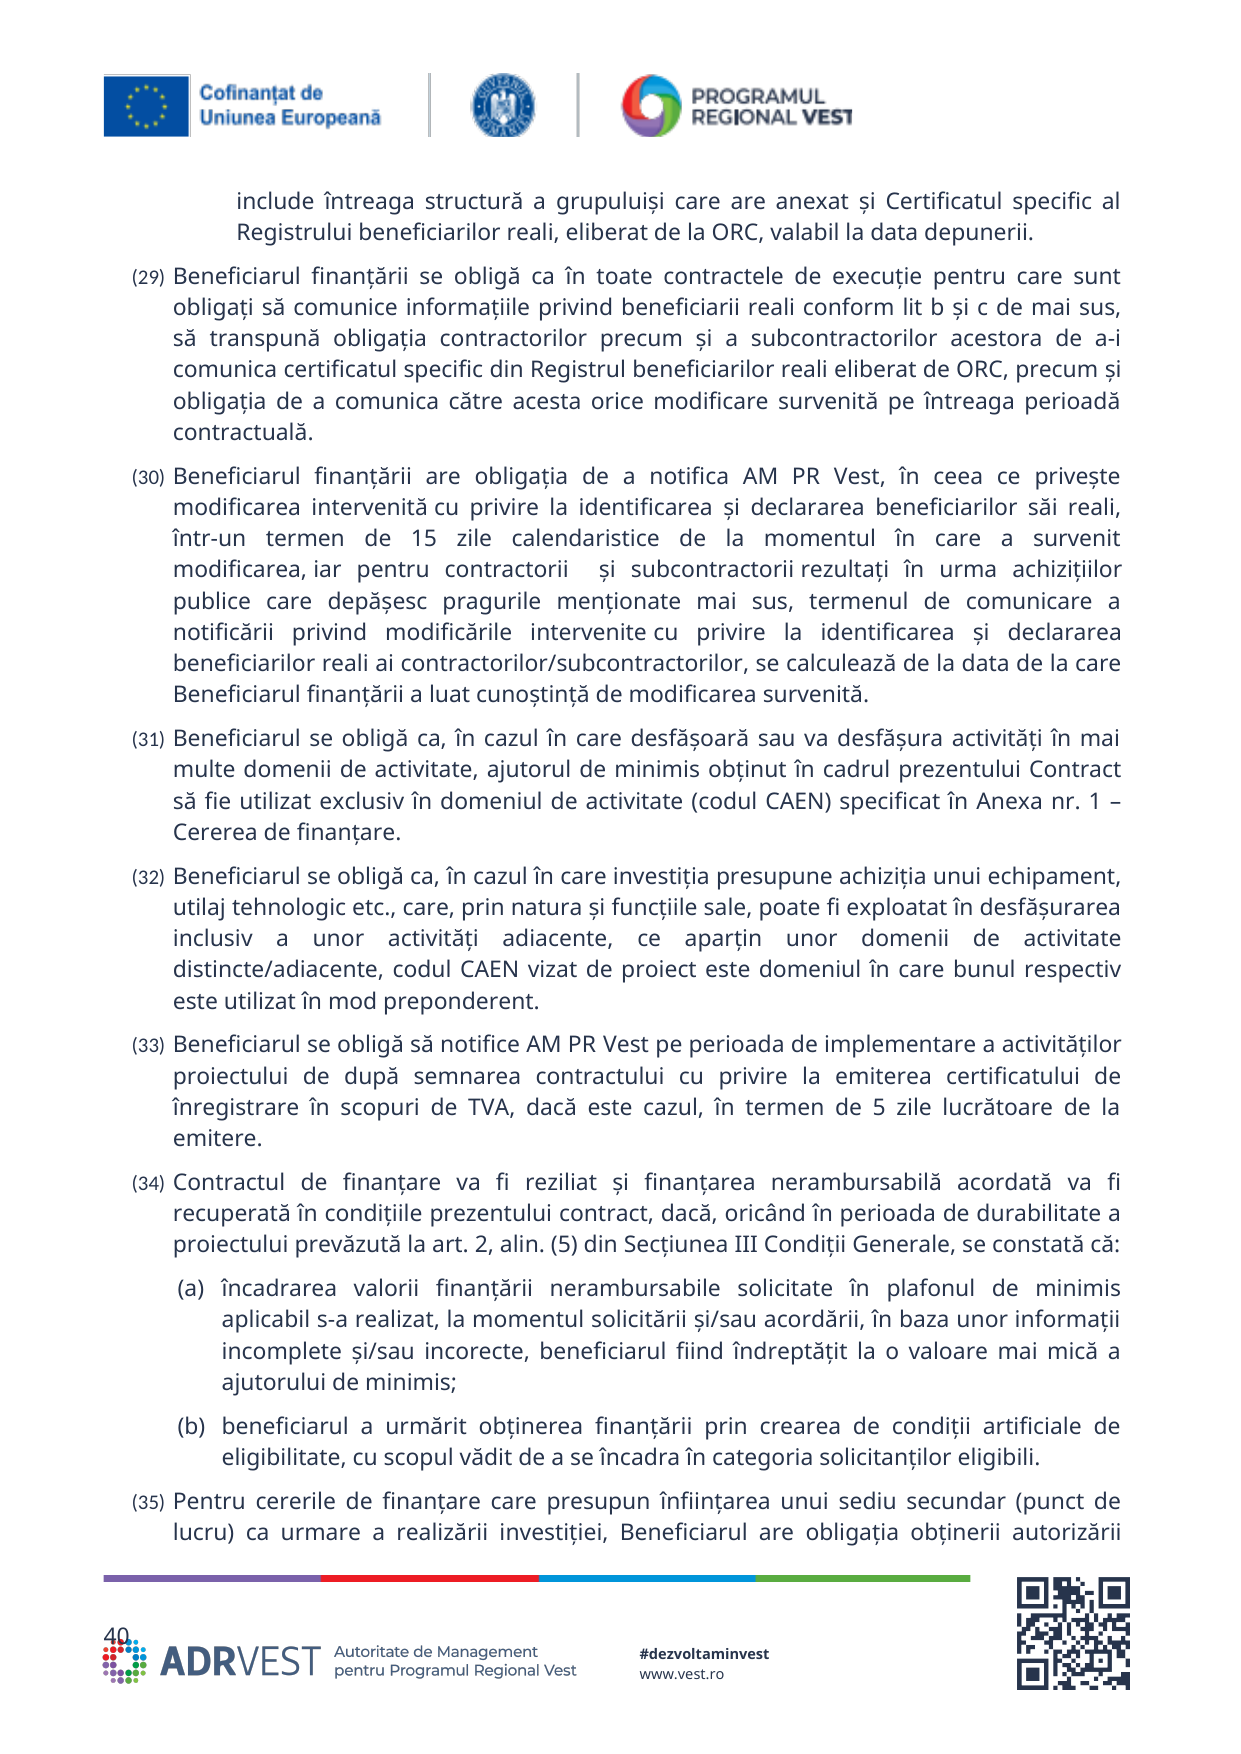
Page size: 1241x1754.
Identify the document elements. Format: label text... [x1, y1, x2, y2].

list beneficiarul a urmărit obținerea finanțării prin crearea de condiții artificiale de eligibilitate, cu scopul vădit de a se încadra în categoria solicitanților eligibili. [177, 1409, 1122, 1472]
picture [1008, 1568, 1139, 1699]
picture [119, 1636, 126, 1642]
list Beneficiarul se obligă ca, în cazul în care desfășoară sau va desfășura activități în mai multe domenii de activitate, ajutorul de minimis obținut în cadrul prezentului Contract să fie utilizat exclusiv în domeniul de activitate (codul CAEN) specificat în Anexa nr. 1 – Cererea de finanțare. [131, 722, 1122, 847]
list Beneficiarul se obligă să notifice AM PR Vest pe perioada de implementare a activităților proiectului de după semnarea contractului cu privire la emiterea certificatului de înregistrare în scopuri de TVA, dacă este cazul, în termen de 5 zile lucrătoare de la emitere. [131, 1028, 1122, 1153]
list Beneficiarul se obligă ca, în cazul în care investiția presupune achiziția unui echipament, utilaj tehnologic etc., care, prin natura și funcțiile sale, poate fi exploatat în desfășurarea inclusiv a unor activități adiacente, ce aparțin unor domenii de activitate distincte/adiacente, codul CAEN vizat de proiect este domeniul în care bunul respectiv este utilizat în mod preponderent. [131, 859, 1122, 1016]
list Beneficiarul finanțării se obligă ca în toate contractele de execuție pentru care sunt obligați să comunice informațiile privind beneficiarii reali conform lit b și c de mai sus, să transpună obligația contractorilor precum și a subcontractorilor acestora de a-i comunica certificatul specific din Registrul beneficiarilor reali eliberat de ORC, precum și obligația de a comunica către acesta orice modificare survenită pe întreaga perioadă contractuală. [131, 259, 1122, 447]
list încadrarea valorii finanțării nerambursabile solicitate în plafonul de minimis aplicabil s-a realizat, la momentul solicitării și/sau acordării, în baza unor informații incomplete și/sau incorecte, beneficiarul fiind îndreptățit la o valoare mai mică a ajutorului de minimis; [177, 1272, 1122, 1397]
list Beneficiarul finanțării are obligația de a notifica AM PR Vest, în ceea ce privește modificarea intervenită cu privire la identificarea și declararea beneficiarilor săi reali, într-un termen de 15 zile calendaristice de la momentul în care a survenit modificarea, iar pentru contractorii și subcontractorii rezultați în urma achizițiilor publice care depășesc pragurile menționate mai sus, termenul de comunicare a notificării privind modificările intervenite cu privire la identificarea și declararea beneficiarilor reali ai contractorilor/subcontractorilor, se calculează de la data de la care Beneficiarul finanțării a luat cunoștință de modificarea survenită. [131, 459, 1122, 709]
picture [93, 1636, 582, 1687]
list Contractul de finanțare va fi reziliat și finanțarea nerambursabilă acordată va fi recuperată în condițiile prezentului contract, dacă, oricând în perioada de durabilitate a proiectului prevăzută la art. 2, alin. (5) din Secțiunea III Condiții Generale, se constată că: [131, 1166, 1122, 1259]
